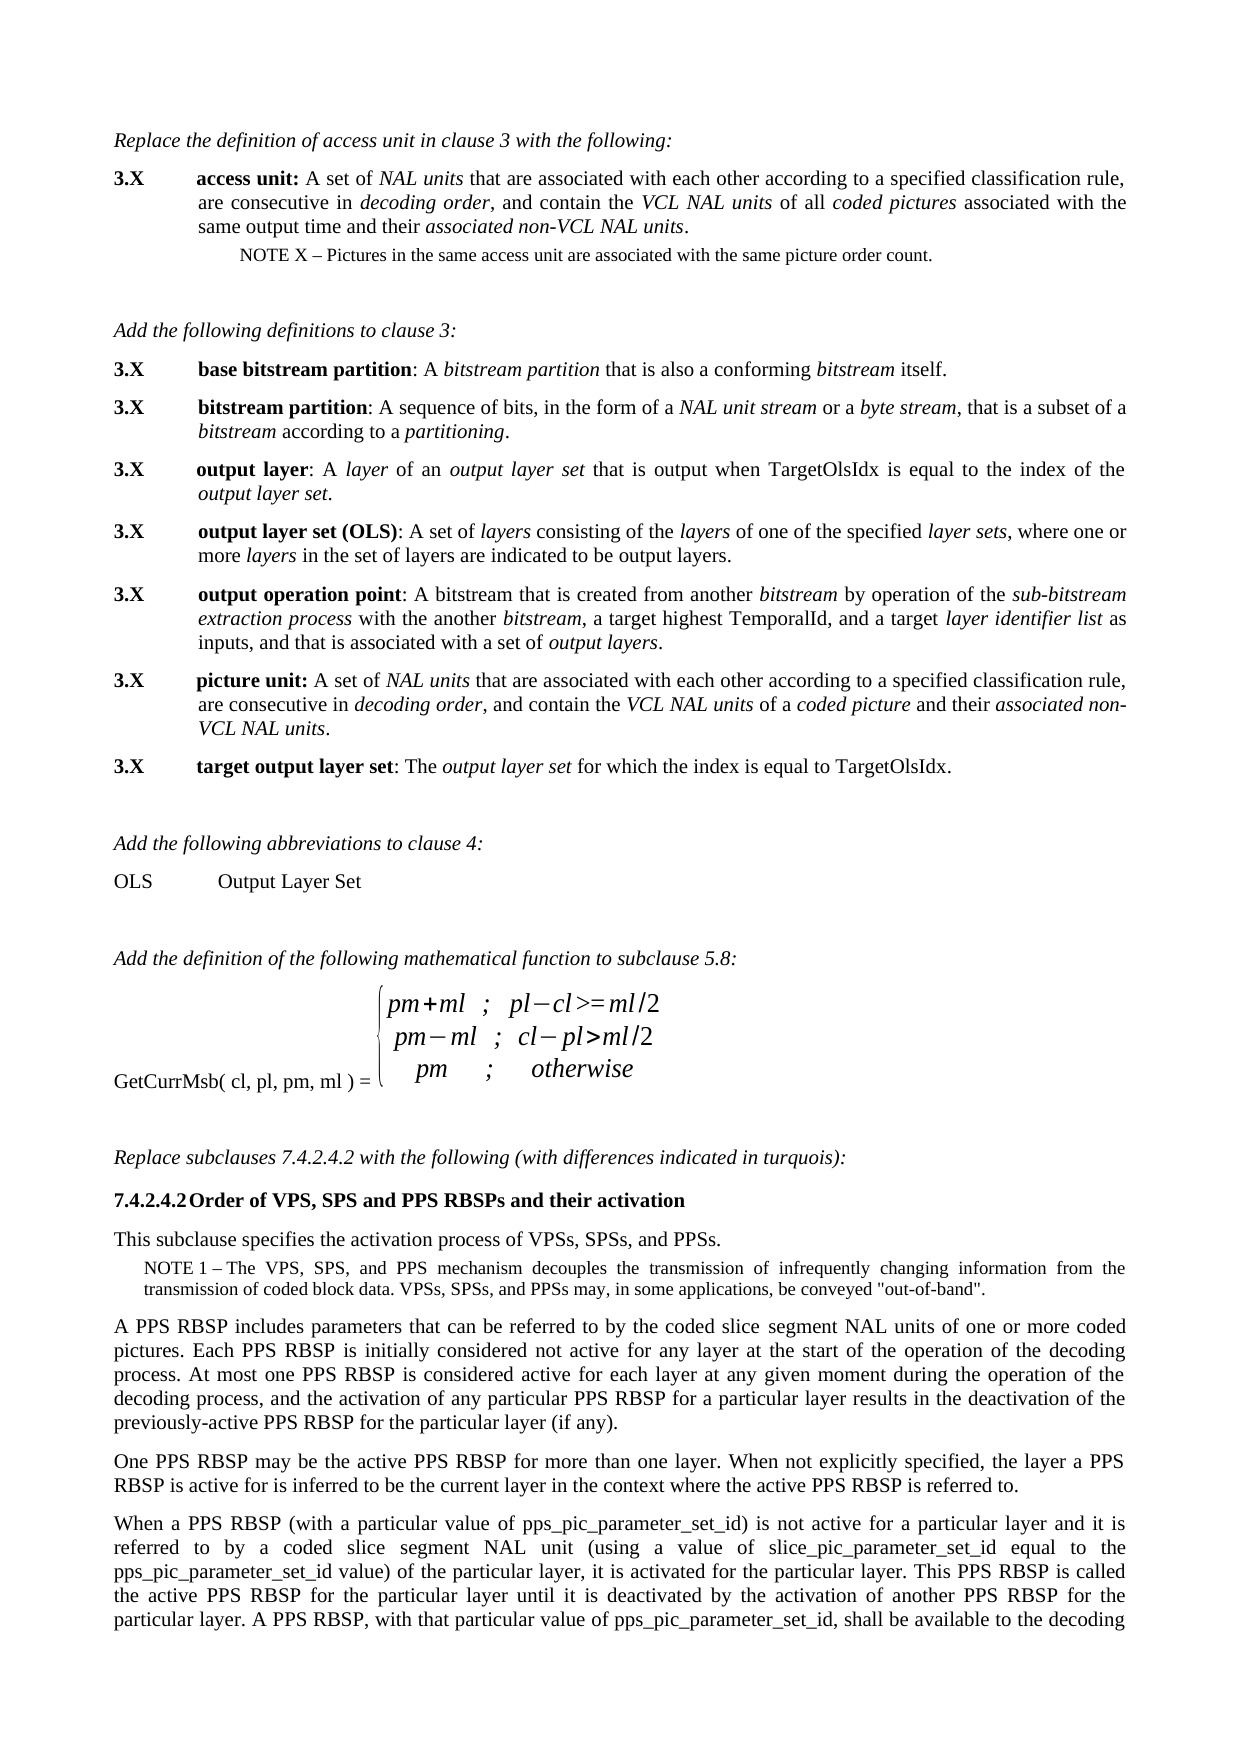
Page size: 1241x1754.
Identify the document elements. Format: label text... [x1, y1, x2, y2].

list A PPS RBSP includes parameters that can be referred to by the coded slice segment NAL units of one or more coded pictures. Each PPS RBSP is initially considered not active for any layer at the start of the operation of the decoding process. At most one PPS RBSP is considered active for each layer at any given moment during the operation of the decoding process, and the activation of any particular PPS RBSP for a particular layer results in the deactivation of the previously-active PPS RBSP for the particular layer (if any). [113, 1314, 1127, 1434]
text 3.X access unit: A set of NAL units that are associated with each other according to a specified classification rule, are consecutive in decoding order, and contain the VCL NAL units of all coded pictures associated with the same output time and their associated non-VCL NAL units. [113, 166, 1127, 238]
subtitle 7.4.2.4.2 Order of VPS, SPS and PPS RBSPs and their activation [113, 1188, 1127, 1212]
text Replace the definition of access unit in clause 3 with the following: [113, 128, 1127, 152]
text 3.X picture unit: A set of NAL units that are associated with each other according to a specified classification rule, are consecutive in decoding order, and contain the VCL NAL units of a coded picture and their associated non-VCL NAL units. [113, 668, 1127, 740]
text Add the following abbreviations to clause 4: [113, 831, 1127, 855]
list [113, 1511, 1127, 1631]
text GetCurrMsb( cl, pl, pm, ml ) = [113, 984, 1127, 1093]
text 3.X base bitstream partition: A bitstream partition that is also a conforming bitstream itself. [113, 356, 1127, 381]
text 3.X output layer: A layer of an output layer set that is output when TargetOlsIdx is equal to the index of the output layer set. [113, 457, 1127, 505]
text 3.X bitstream partition: A sequence of bits, in the form of a NAL unit stream or a byte stream, that is a subset of a bitstream according to a partitioning. [113, 395, 1127, 443]
text Replace subclauses 7.4.2.4.2 with the following (with differences indicated in turquois): [113, 1145, 1127, 1169]
text NOTE 1 – The VPS, SPS, and PPS mechanism decouples the transmission of infrequently changing information from the transmission of coded block data. VPSs, SPSs, and PPSs may, in some applications, be conveyed "out-of-band". [143, 1257, 1127, 1300]
text 3.X target output layer set: The output layer set for which the index is equal to TargetOlsIdx. [113, 754, 1127, 778]
text 3.X output operation point: A bitstream that is created from another bitstream by operation of the sub-bitstream extraction process with the another bitstream, a target highest TemporalId, and a target layer identifier list as inputs, and that is associated with a set of output layers. [113, 582, 1127, 654]
text NOTE X – Pictures in the same access unit are associated with the same picture order count. [239, 244, 1127, 266]
text This subclause specifies the activation process of VPSs, SPSs, and PPSs. [113, 1226, 1127, 1251]
text OLS Output Layer Set [113, 869, 1127, 893]
list One PPS RBSP may be the active PPS RBSP for more than one layer. When not explicitly specified, the layer a PPS RBSP is active for is inferred to be the current layer in the context where the active PPS RBSP is referred to. [113, 1448, 1127, 1497]
text Add the definition of the following mathematical function to subclause 5.8: [113, 945, 1127, 969]
text Add the following definitions to clause 3: [113, 318, 1127, 342]
text 3.X output layer set (OLS): A set of layers consisting of the layers of one of the specified layer sets, where one or more layers in the set of layers are indicated to be output layers. [113, 519, 1127, 567]
